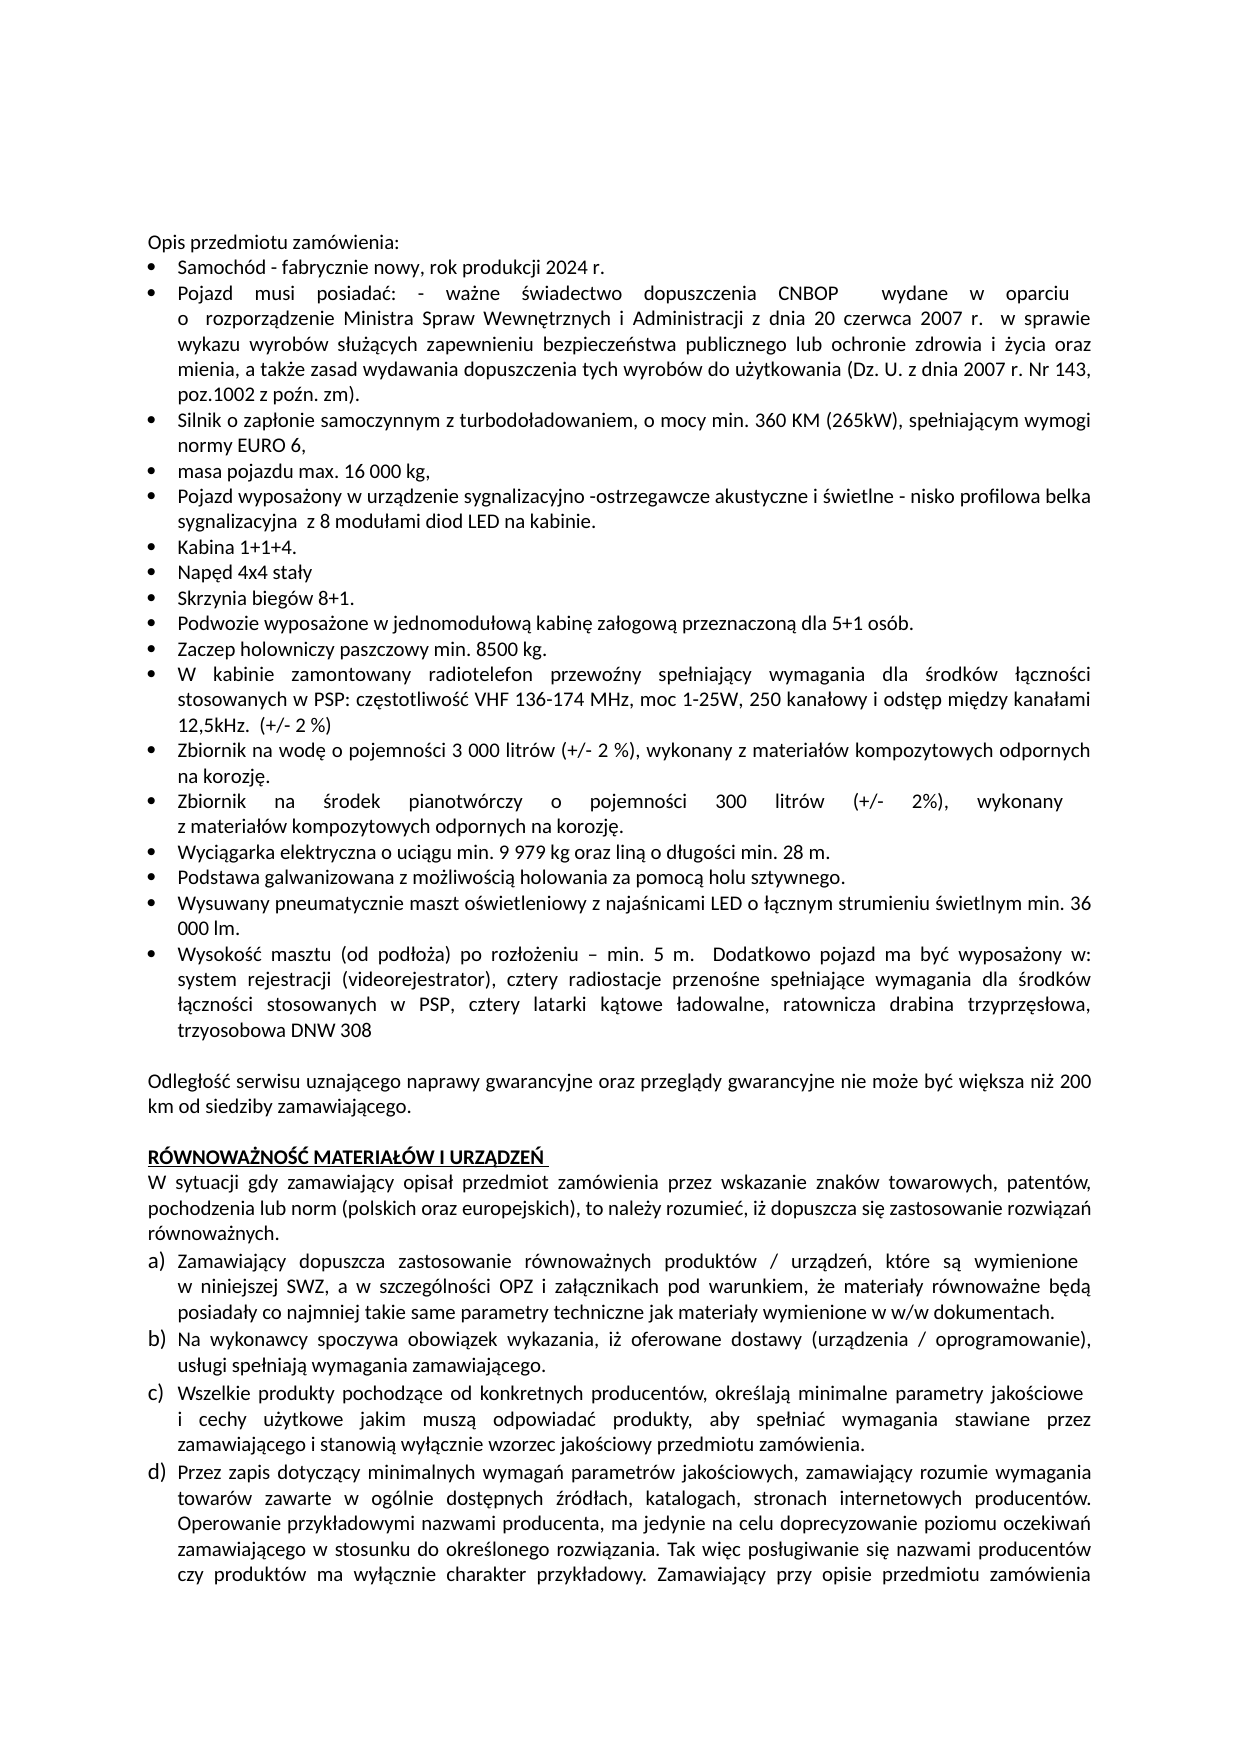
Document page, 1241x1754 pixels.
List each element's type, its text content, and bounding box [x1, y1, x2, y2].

list Zbiornik na środek pianotwórczy o pojemności 300 litrów (+/- 2%), wykonany z materiałów kompozytowych odpornych na korozję. [148, 788, 1093, 839]
list Wyciągarka elektryczna o uciągu min. 9 979 kg oraz liną o długości min. 28 m. [148, 839, 1093, 864]
text Opis przedmiotu zamówienia: [148, 229, 1093, 254]
list Pojazd musi posiadać: - ważne świadectwo dopuszczenia CNBOP wydane w oparciu o rozporządzenie Ministra Spraw Wewnętrznych i Administracji z dnia 20 czerwca 2007 r. w sprawie wykazu wyrobów służących zapewnieniu bezpieczeństwa publicznego lub ochronie zdrowia i życia oraz mienia, a także zasad wydawania dopuszczenia tych wyrobów do użytkowania (Dz. U. z dnia 2007 r. Nr 143, poz.1002 z poźn. zm). [148, 280, 1093, 407]
list Napęd 4x4 stały [148, 559, 1093, 585]
list W kabinie zamontowany radiotelefon przewoźny spełniający wymagania dla środków łączności stosowanych w PSP: częstotliwość VHF 136-174 MHz, moc 1-25W, 250 kanałowy i odstęp między kanałami 12,5kHz. (+/- 2 %) [148, 661, 1093, 737]
list Na wykonawcy spoczywa obowiązek wykazania, iż oferowane dostawy (urządzenia / oprogramowanie), usługi spełniają wymagania zamawiającego. [148, 1324, 1093, 1378]
list Pojazd wyposażony w urządzenie sygnalizacyjno -ostrzegawcze akustyczne i świetlne - nisko profilowa belka sygnalizacyjna z 8 modułami diod LED na kabinie. [148, 483, 1093, 534]
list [148, 1457, 1093, 1587]
list Zamawiający dopuszcza zastosowanie równoważnych produktów / urządzeń, które są wymienione w niniejszej SWZ, a w szczególności OPZ i załącznikach pod warunkiem, że materiały równoważne będą posiadały co najmniej takie same parametry techniczne jak materiały wymienione w w/w dokumentach. [148, 1246, 1093, 1324]
list Podwozie wyposażone w jednomodułową kabinę załogową przeznaczoną dla 5+1 osób. [148, 610, 1093, 636]
list masa pojazdu max. 16 000 kg, [148, 458, 1093, 483]
list Zbiornik na wodę o pojemności 3 000 litrów (+/- 2 %), wykonany z materiałów kompozytowych odpornych na korozję. [148, 737, 1093, 788]
text RÓWNOWAŻNOŚĆ MATERIAŁÓW I URZĄDZEŃ [148, 1144, 1093, 1169]
list Samochód - fabrycznie nowy, rok produkcji 2024 r. [148, 254, 1093, 280]
list Zaczep holowniczy paszczowy min. 8500 kg. [148, 636, 1093, 661]
list Skrzynia biegów 8+1. [148, 585, 1093, 610]
text Odległość serwisu uznającego naprawy gwarancyjne oraz przeglądy gwarancyjne nie może być większa niż 200 km od siedziby zamawiającego. [148, 1068, 1093, 1119]
text W sytuacji gdy zamawiający opisał przedmiot zamówienia przez wskazanie znaków towarowych, patentów, pochodzenia lub norm (polskich oraz europejskich), to należy rozumieć, iż dopuszcza się zastosowanie rozwiązań równoważnych. [148, 1169, 1093, 1246]
list Wysuwany pneumatycznie maszt oświetleniowy z najaśnicami LED o łącznym strumieniu świetlnym min. 36 000 lm. [148, 890, 1093, 941]
list Wszelkie produkty pochodzące od konkretnych producentów, określają minimalne parametry jakościowe i cechy użytkowe jakim muszą odpowiadać produkty, aby spełniać wymagania stawiane przez zamawiającego i stanowią wyłącznie wzorzec jakościowy przedmiotu zamówienia. [148, 1378, 1093, 1457]
list Silnik o zapłonie samoczynnym z turbodoładowaniem, o mocy min. 360 KM (265kW), spełniającym wymogi normy EURO 6, [148, 407, 1093, 458]
list Wysokość masztu (od podłoża) po rozłożeniu – min. 5 m. Dodatkowo pojazd ma być wyposażony w: system rejestracji (videorejestrator), cztery radiostacje przenośne spełniające wymagania dla środków łączności stosowanych w PSP, cztery latarki kątowe ładowalne, ratownicza drabina trzyprzęsłowa, trzyosobowa DNW 308 [148, 941, 1093, 1042]
list Kabina 1+1+4. [148, 534, 1093, 559]
list Podstawa galwanizowana z możliwością holowania za pomocą holu sztywnego. [148, 864, 1093, 890]
